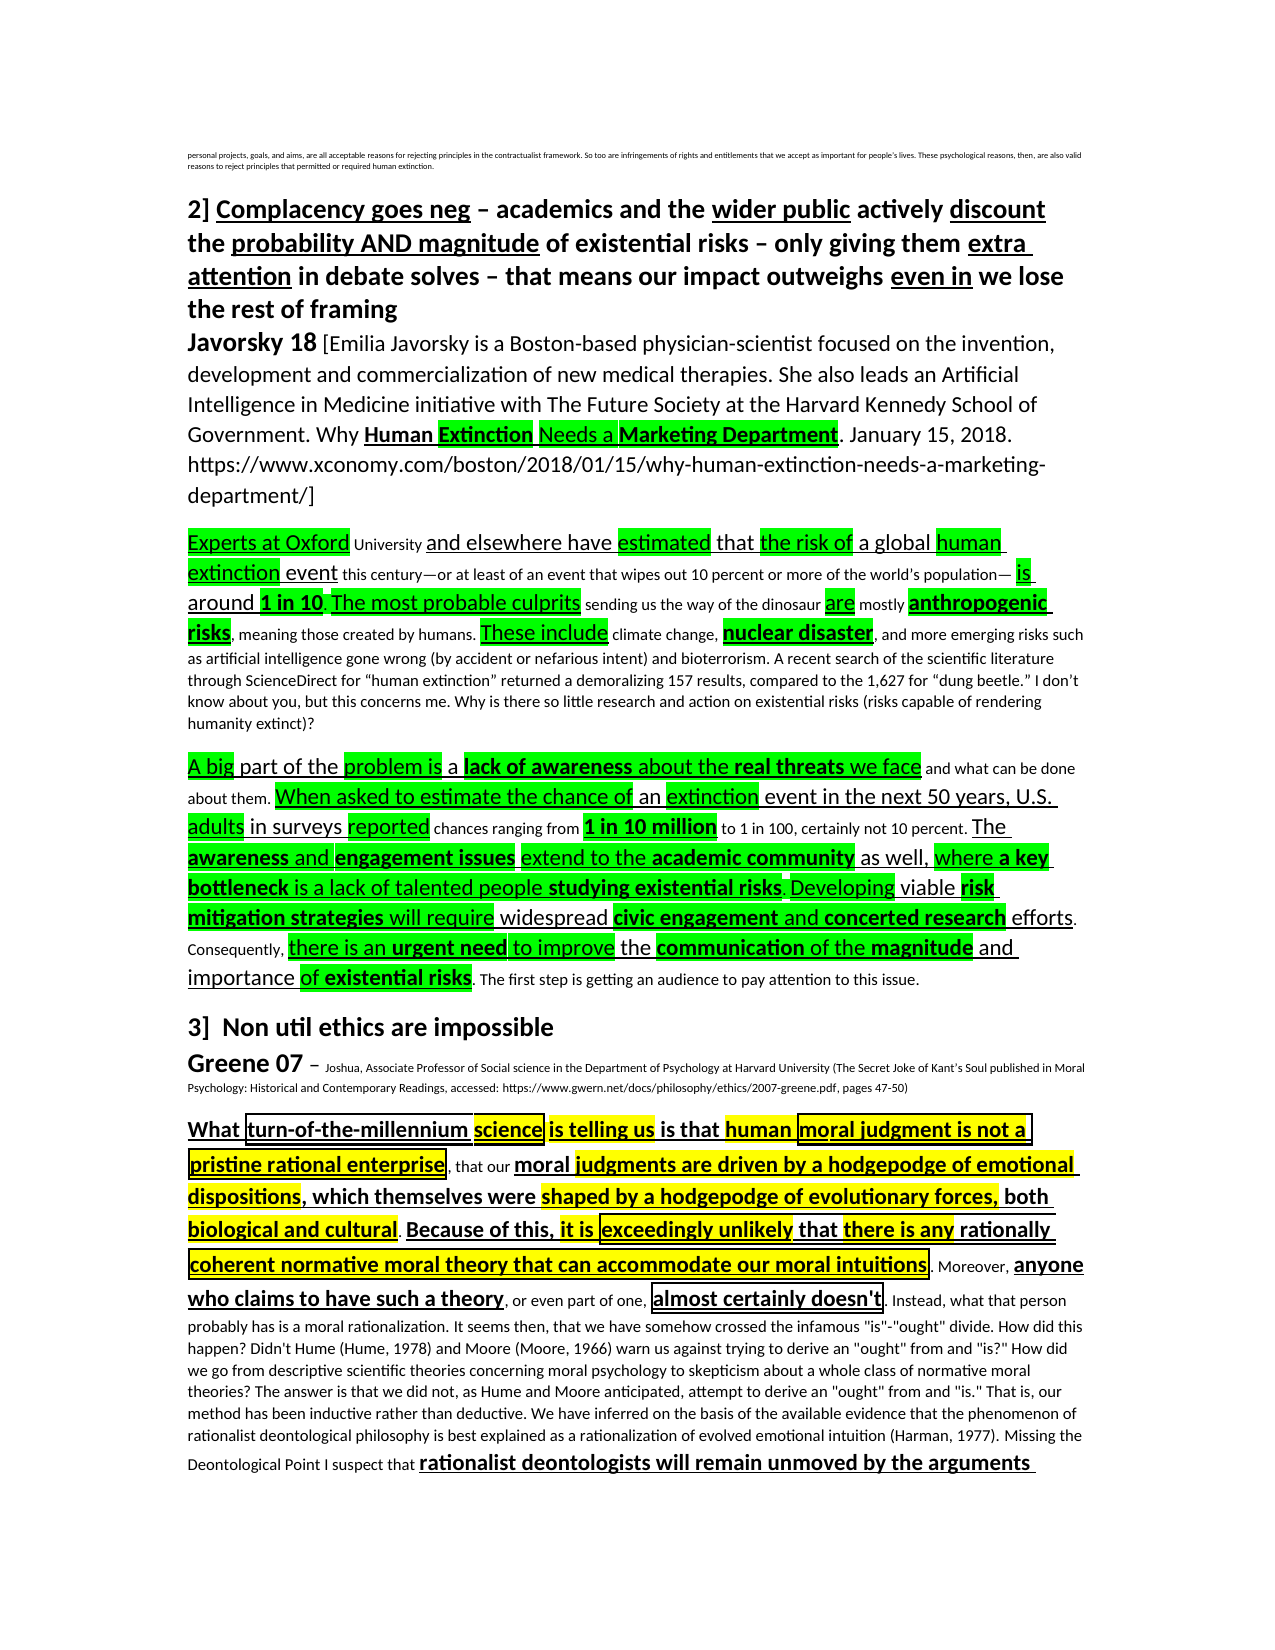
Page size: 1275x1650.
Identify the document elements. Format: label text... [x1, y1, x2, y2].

text Greene 07 – Joshua, Associate Professor of Social science in the Department of Psychology at Harvard University (The Secret Joke of Kant’s Soul published in Moral Psychology: Historical and Contemporary Readings, accessed: https://www.gwern.net/docs/philosophy/ethics/2007-greene.pdf, pages 47-50) [187, 1046, 1087, 1096]
text Experts at Oxford University and elsewhere have estimated that the risk of a global human extinction event this century—or at least of an event that wipes out 10 percent or more of the world’s population— is around 1 in 10. The most probable culprits sending us the way of the dinosaur are mostly anthropogenic risks, meaning those created by humans. These include climate change, nuclear disaster, and more emerging risks such as artificial intelligence gone wrong (by accident or nefarious intent) and bioterrorism. A recent search of the scientific literature through ScienceDirect for “human extinction” returned a demoralizing 157 results, compared to the 1,627 for “dung beetle.” I don’t know about you, but this concerns me. Why is there so little research and action on existential risks (risks capable of rendering humanity extinct)? [187, 528, 1087, 734]
text Javorsky 18 [Emilia Javorsky is a Boston-based physician-scientist focused on the invention, development and commercialization of new medical therapies. She also leads an Artificial Intelligence in Medicine initiative with The Future Society at the Harvard Kennedy School of Government. Why Human Extinction Needs a Marketing Department. January 15, 2018. https://www.xconomy.com/boston/2018/01/15/why-human-extinction-needs-a-marketing-department/] [187, 325, 1087, 509]
subtitle 3] Non util ethics are impossible [187, 1010, 1087, 1043]
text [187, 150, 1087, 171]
text A big part of the problem is a lack of awareness about the real threats we face and what can be done about them. When asked to estimate the chance of an extinction event in the next 50 years, U.S. adults in surveys reported chances ranging from 1 in 10 million to 1 in 100, certainly not 10 percent. The awareness and engagement issues extend to the academic community as well, where a key bottleneck is a lack of talented people studying existential risks. Developing viable risk mitigation strategies will require widespread civic engagement and concerted research efforts. Consequently, there is an urgent need to improve the communication of the magnitude and importance of existential risks. The first step is getting an audience to pay attention to this issue. [187, 752, 1087, 992]
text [187, 1113, 1087, 1476]
subtitle 2] Complacency goes neg – academics and the wider public actively discount the probability AND magnitude of existential risks – only giving them extra attention in debate solves – that means our impact outweighs even in we lose the rest of framing [187, 193, 1087, 325]
